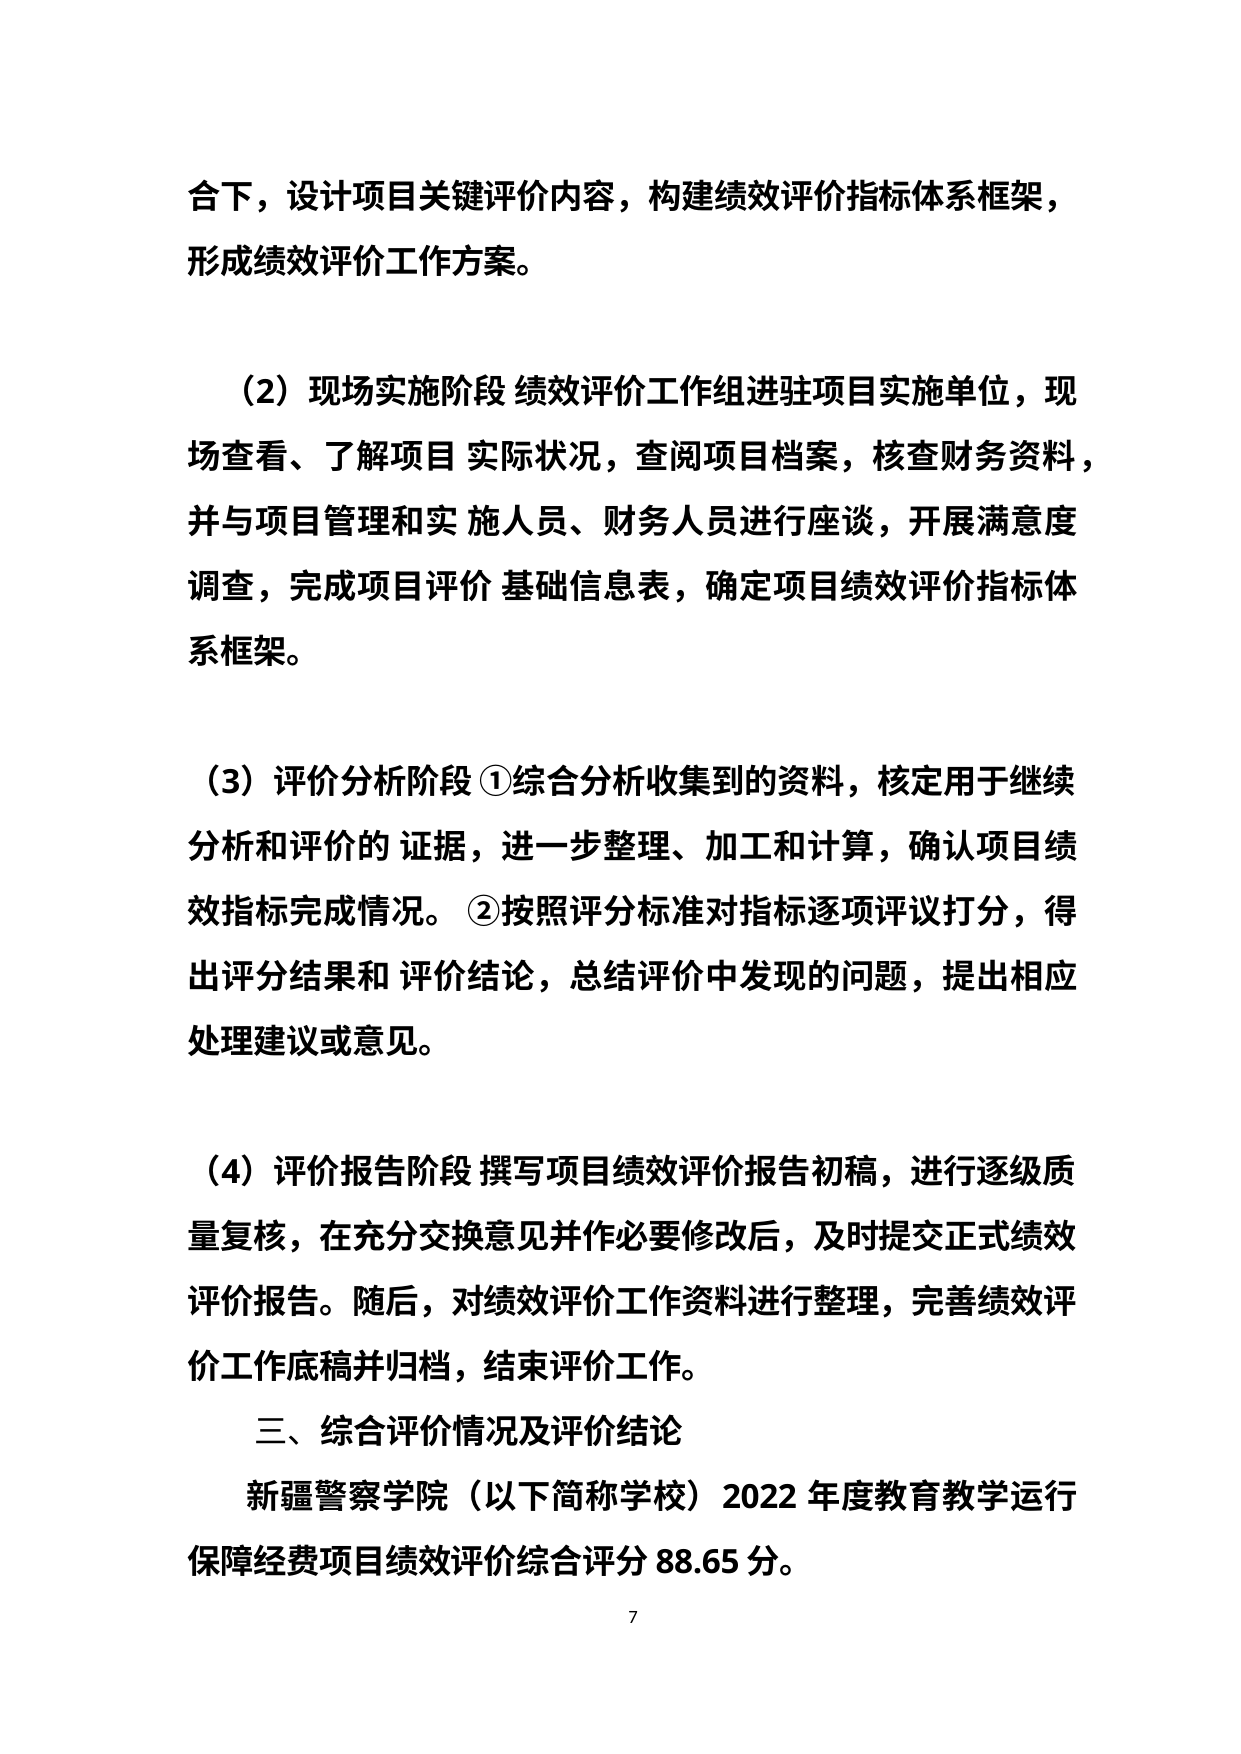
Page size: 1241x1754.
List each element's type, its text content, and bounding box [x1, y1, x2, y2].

text 新疆警察学院（以下简称学校）2022 年度教育教学运行保障经费项目绩效评价综合评分88.65分。 [187, 1462, 1078, 1592]
text 三、综合评价情况及评价结论 [187, 1397, 1078, 1462]
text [187, 162, 1078, 1397]
